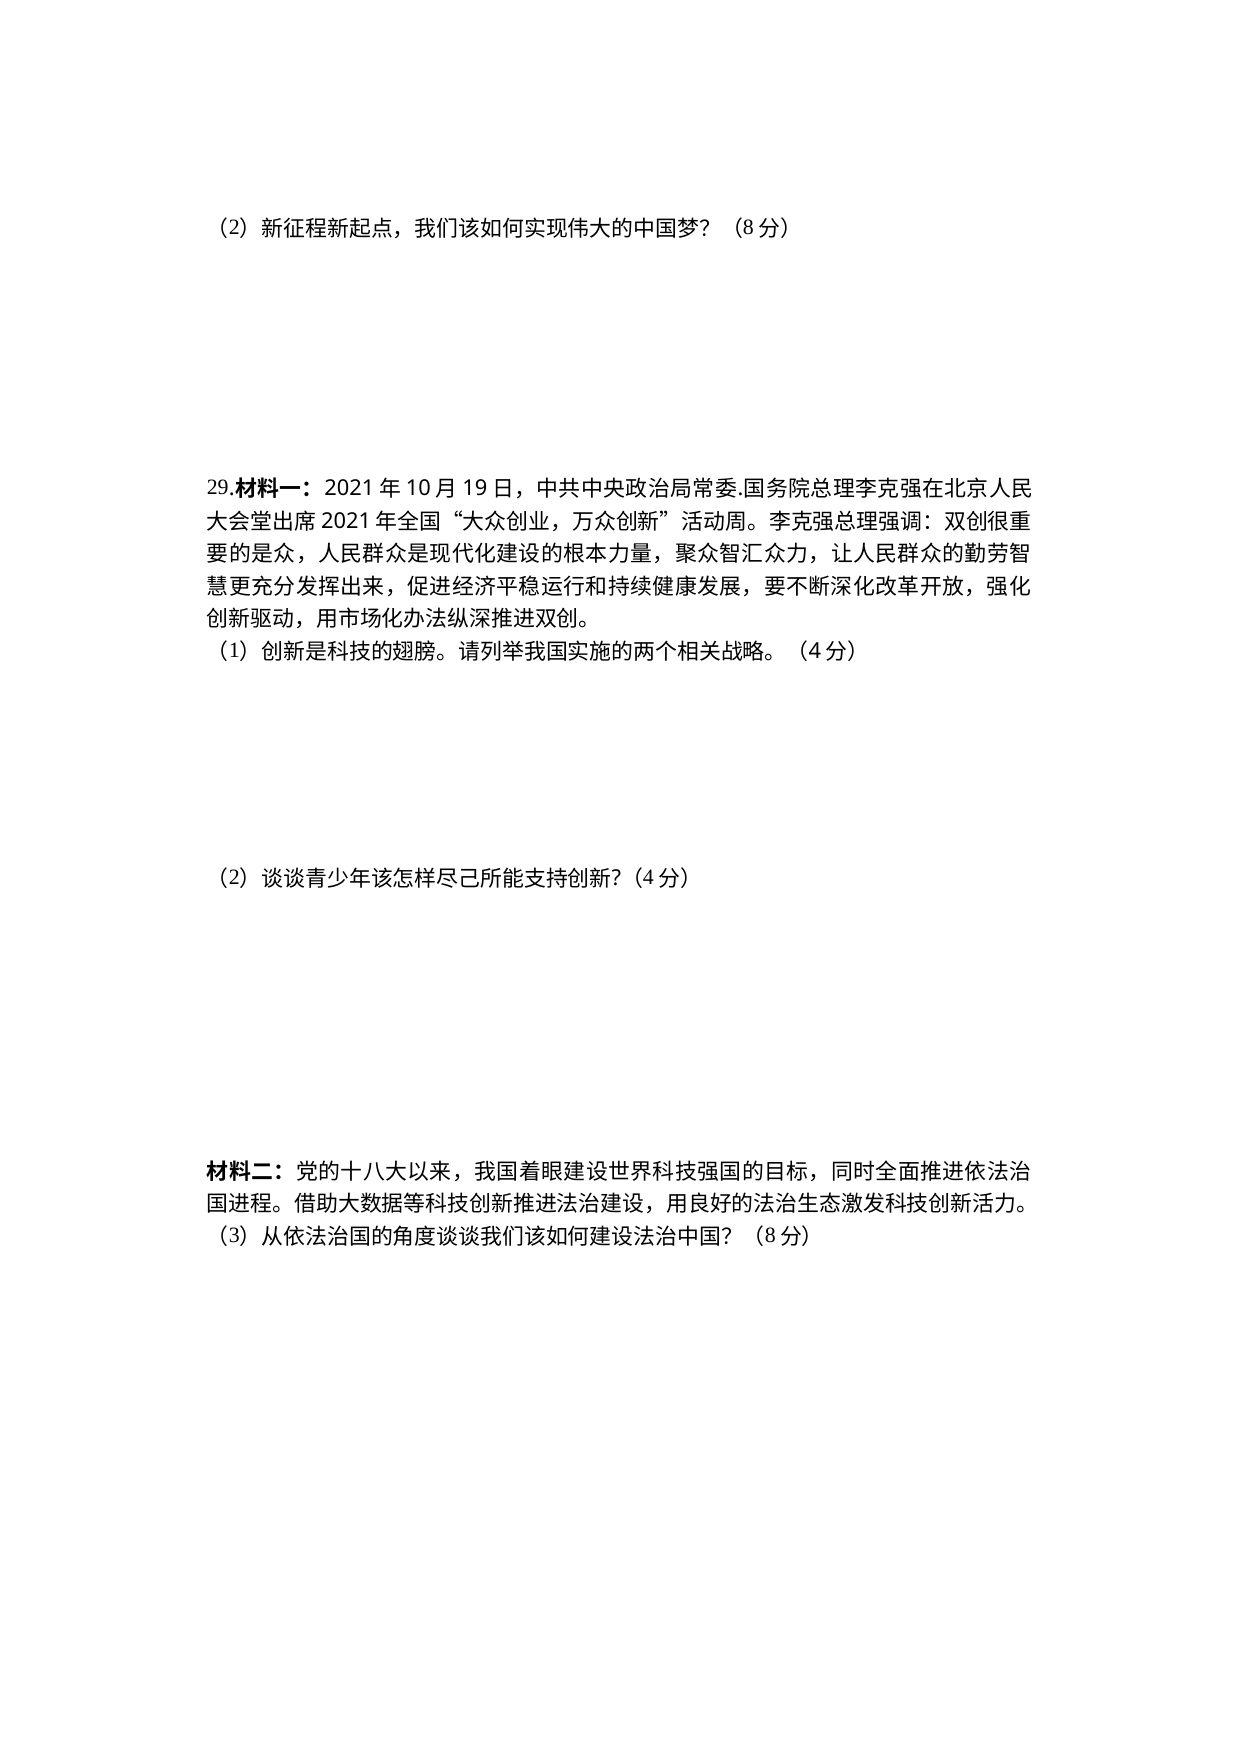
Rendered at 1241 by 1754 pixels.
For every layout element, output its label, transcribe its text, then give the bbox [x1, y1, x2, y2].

text （2）谈谈青少年该怎样尽己所能支持创新?（4分） [207, 861, 1033, 893]
text （3）从依法治国的角度谈谈我们该如何建设法治中国？（8分） [207, 1218, 1033, 1251]
text （1）创新是科技的翅膀。请列举我国实施的两个相关战略。（4分） [207, 633, 1033, 666]
text （2）新征程新起点，我们该如何实现伟大的中国梦？（8分） [207, 211, 1033, 243]
text 材料二：党的十八大以来，我国着眼建设世界科技强国的目标，同时全面推进依法治国进程。借助大数据等科技创新推进法治建设，用良好的法治生态激发科技创新活力。 [207, 1153, 1033, 1218]
text 29.材料一：2021年10月19日，中共中央政治局常委.国务院总理李克强在北京人民大会堂出席2021年全国“大众创业，万众创新”活动周。李克强总理强调：双创很重要的是众，人民群众是现代化建设的根本力量，聚众智汇众力，让人民群众的勤劳智慧更充分发挥出来，促进经济平稳运行和持续健康发展，要不断深化改革开放，强化创新驱动，用市场化办法纵深推进双创。 [207, 471, 1033, 633]
